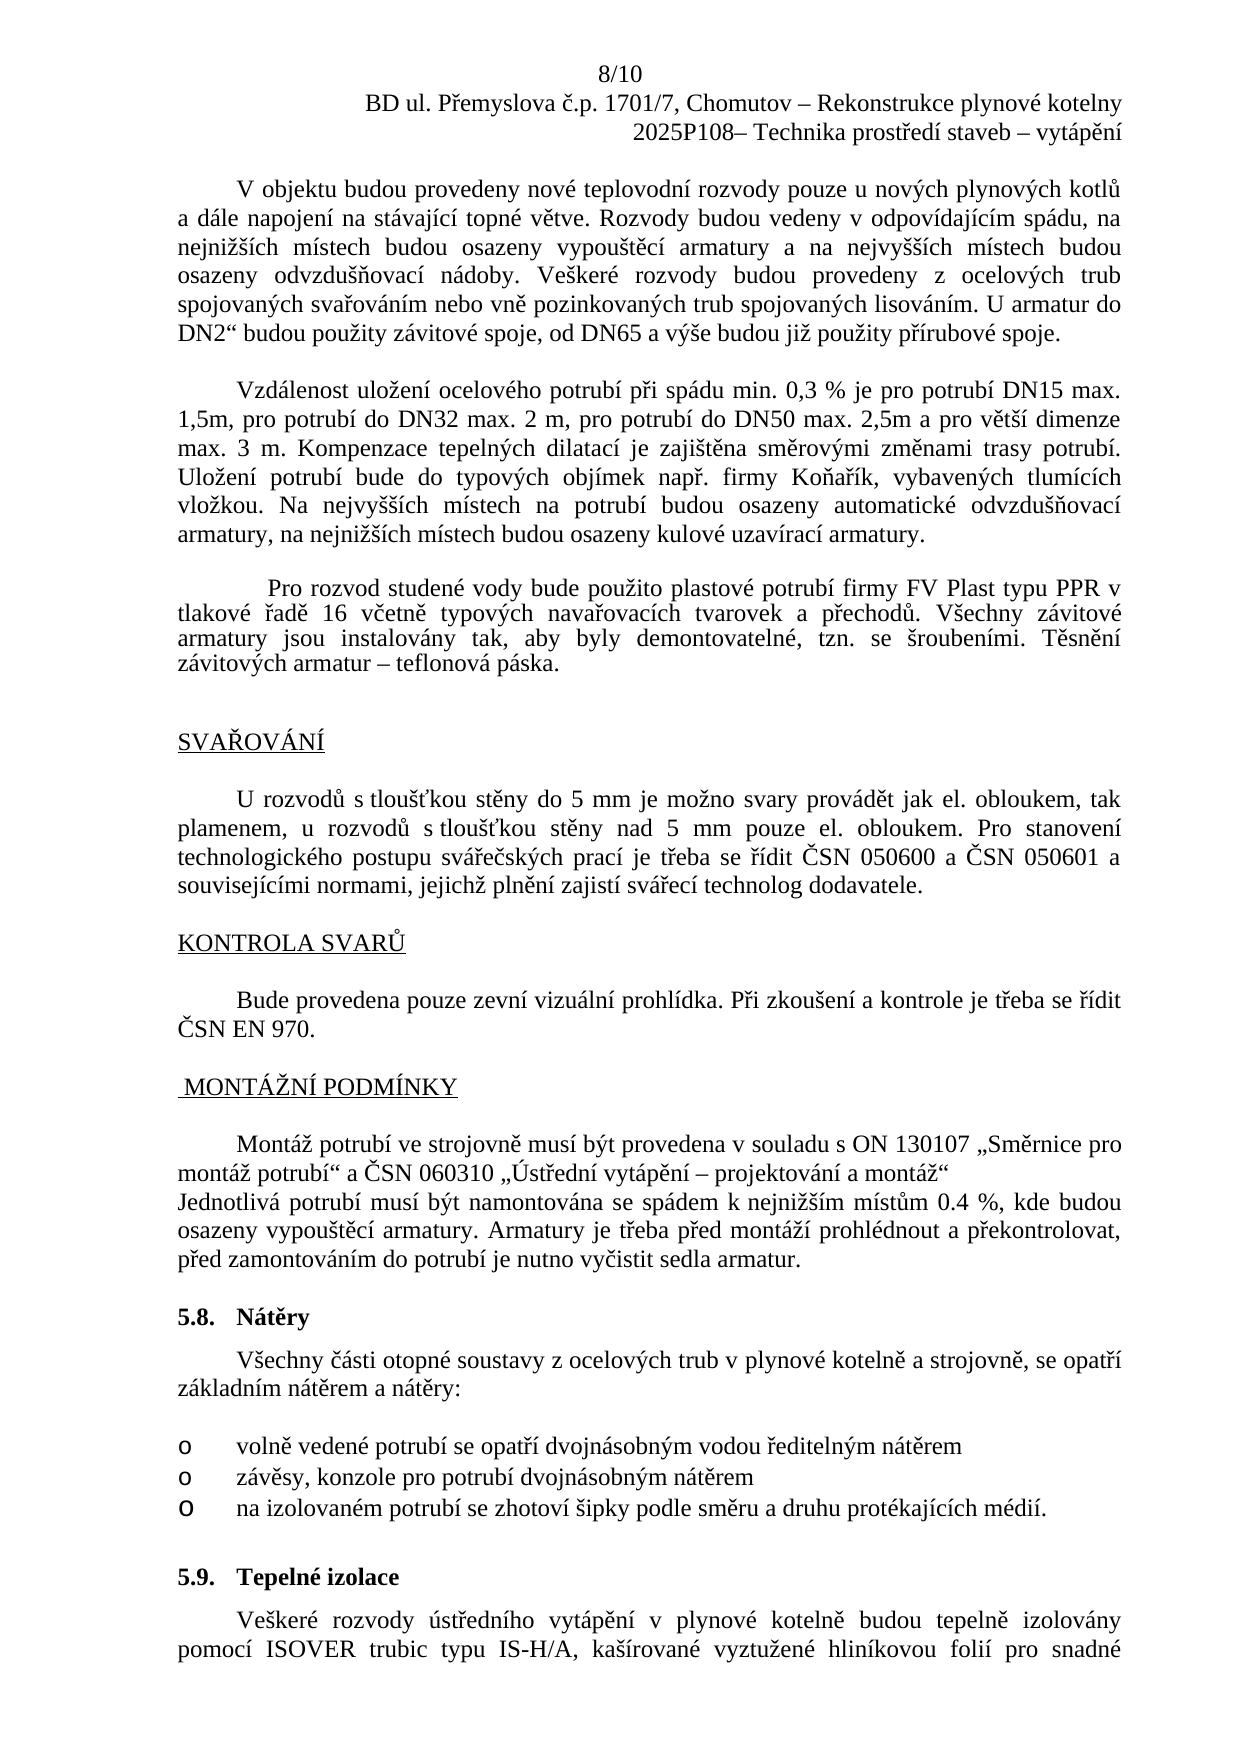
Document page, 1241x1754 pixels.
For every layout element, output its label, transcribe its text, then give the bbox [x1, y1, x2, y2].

text Bude provedena pouze zevní vizuální prohlídka. Při zkoušení a kontrole je třeba se řídit ČSN EN 970. [177, 985, 1122, 1043]
text KONTROLA SVARŮ [177, 928, 1122, 957]
list na izolovaném potrubí se zhotoví šipky podle směru a druhu protékajících médií. [177, 1493, 1122, 1526]
text Všechny části otopné soustavy z ocelových trub v plynové kotelně a strojovně, se opatří základním nátěrem a nátěry: [177, 1345, 1122, 1402]
text SVAŘOVÁNÍ [177, 727, 1122, 755]
text U rozvodů s tloušťkou stěny do 5 mm je možno svary provádět jak el. obloukem, tak plamenem, u rozvodů s tloušťkou stěny nad 5 mm pouze el. obloukem. Pro stanovení technologického postupu svářečských prací je třeba se řídit ČSN 050600 a ČSN 050601 a souvisejícími normami, jejichž plnění zajistí svářecí technolog dodavatele. [177, 784, 1122, 899]
text Vzdálenost uložení ocelového potrubí při spádu min. 0,3 % je pro potrubí DN15 max. 1,5m, pro potrubí do DN32 max. 2 m, pro potrubí do DN50 max. 2,5m a pro větší dimenze max. 3 m. Kompenzace tepelných dilatací je zajištěna směrovými změnami trasy potrubí. Uložení potrubí bude do typových objímek např. firmy Koňařík, vybavených tlumících vložkou. Na nejvyšších místech na potrubí budou osazeny automatické odvzdušňovací armatury, na nejnižších místech budou osazeny kulové uzavírací armatury. [177, 375, 1122, 548]
list závěsy, konzole pro potrubí dvojnásobným nátěrem [177, 1462, 1122, 1493]
list Tepelné izolace [177, 1562, 1122, 1591]
text Jednotlivá potrubí musí být namontována se spádem k nejnižším místům 0.4 %, kde budou osazeny vypouštěcí armatury. Armatury je třeba před montáží prohlédnout a překontrolovat, před zamontováním do potrubí je nutno vyčistit sedla armatur. [177, 1187, 1122, 1273]
list Nátěry [177, 1302, 1122, 1330]
text Montáž potrubí ve strojovně musí být provedena v souladu s ON 130107 „Směrnice pro montáž potrubí“ a ČSN 060310 „Ústřední vytápění – projektování a montáž“ [177, 1129, 1122, 1187]
text Pro rozvod studené vody bude použito plastové potrubí firmy FV Plast typu PPR v tlakové řadě 16 včetně typových navařovacích tvarovek a přechodů. Všechny závitové armatury jsou instalovány tak, aby byly demontovatelné, tzn. se šroubeními. Těsnění závitových armatur – teflonová páska. [177, 577, 1122, 677]
list volně vedené potrubí se opatří dvojnásobným vodou ředitelným nátěrem [177, 1431, 1122, 1462]
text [177, 1605, 1122, 1663]
text MONTÁŽNÍ PODMÍNKY [177, 1072, 1122, 1100]
text V objektu budou provedeny nové teplovodní rozvody pouze u nových plynových kotlů a dále napojení na stávající topné větve. Rozvody budou vedeny v odpovídajícím spádu, na nejnižších místech budou osazeny vypouštěcí armatury a na nejvyšších místech budou osazeny odvzdušňovací nádoby. Veškeré rozvody budou provedeny z ocelových trub spojovaných svařováním nebo vně pozinkovaných trub spojovaných lisováním. U armatur do DN2“ budou použity závitové spoje, od DN65 a výše budou již použity přírubové spoje. [177, 174, 1122, 347]
